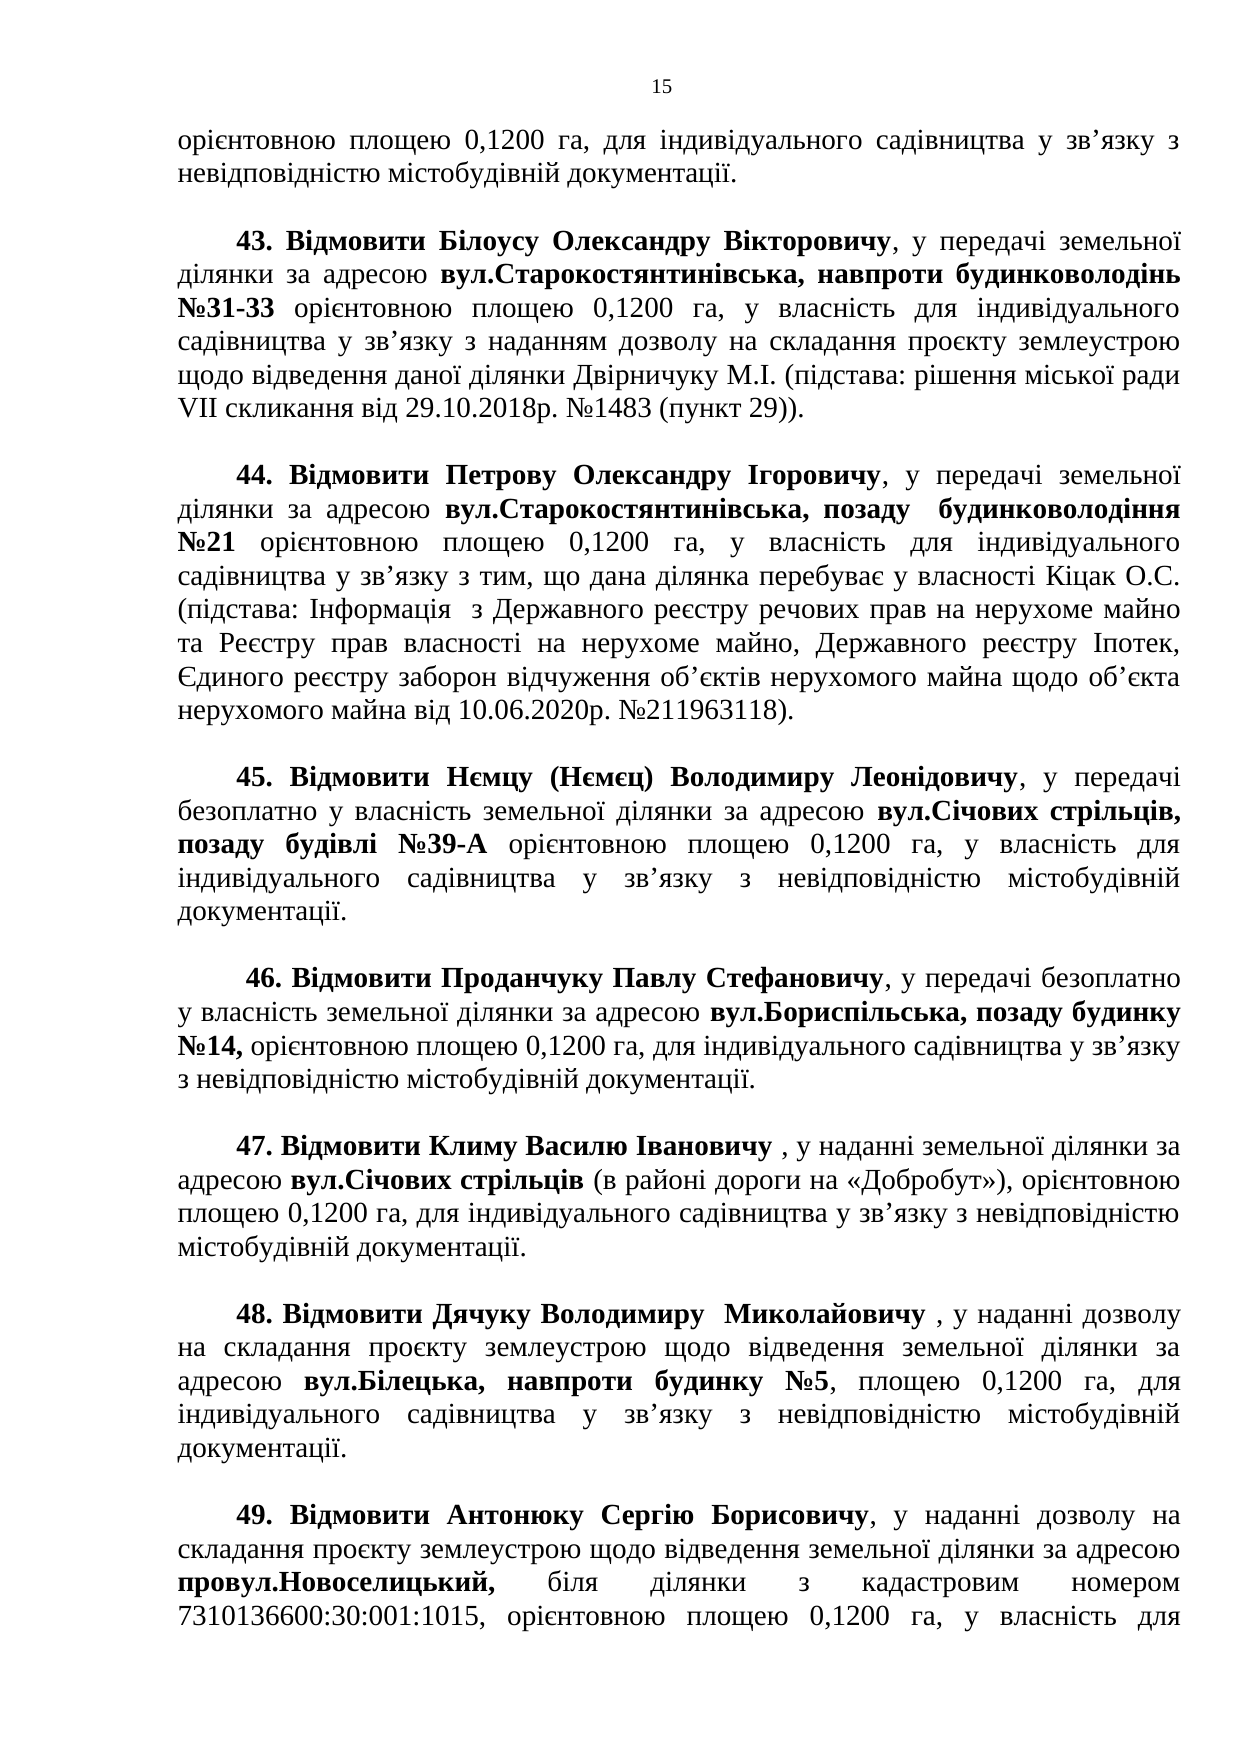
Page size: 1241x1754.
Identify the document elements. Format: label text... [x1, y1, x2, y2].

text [177, 118, 1181, 189]
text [177, 1497, 1181, 1631]
text 44. Відмовити Петрову Олександру Ігоровичу, у передачі земельної ділянки за адресою вул.Старокостянтинівська, позаду будинковолодіння №21 орієнтовною площею 0,1200 га, у власність для індивідуального садівництва у зв’язку з тим, що дана ділянка перебуває у власності Кіцак О.С. (підстава: Інформація з Державного реєстру речових прав на нерухоме майно та Реєстру прав власності на нерухоме майно, Державного реєстру Іпотек, Єдиного реєстру заборон відчуження об’єктів нерухомого майна щодо об’єкта нерухомого майна від 10.06.2020р. №211963118). [177, 457, 1181, 726]
text 43. Відмовити Білоусу Олександру Вікторовичу, у передачі земельної ділянки за адресою вул.Старокостянтинівська, навпроти будинковолодінь №31-33 орієнтовною площею 0,1200 га, у власність для індивідуального садівництва у зв’язку з наданням дозволу на складання проєкту землеустрою щодо відведення даної ділянки Двірничуку М.І. (підстава: рішення міської ради VII скликання від 29.10.2018р. №1483 (пункт 29)). [177, 223, 1181, 424]
text 45. Відмовити Нємцу (Нємєц) Володимиру Леонідовичу, у передачі безоплатно у власність земельної ділянки за адресою вул.Січових стрільців, позаду будівлі №39-А орієнтовною площею 0,1200 га, у власність для індивідуального садівництва у зв’язку з невідповідністю містобудівній документації. [177, 759, 1181, 927]
text 46. Відмовити Проданчуку Павлу Стефановичу, у передачі безоплатно у власність земельної ділянки за адресою вул.Бориспільська, позаду будинку №14, орієнтовною площею 0,1200 га, для індивідуального садівництва у зв’язку з невідповідністю містобудівній документації. [177, 961, 1181, 1095]
text 48. Відмовити Дячуку Володимиру Миколайовичу , у наданні дозволу на складання проєкту землеустрою щодо відведення земельної ділянки за адресою вул.Білецька, навпроти будинку №5, площею 0,1200 га, для індивідуального садівництва у зв’язку з невідповідністю містобудівній документації. [177, 1296, 1181, 1464]
text 47. Відмовити Климу Василю Івановичу , у наданні земельної ділянки за адресою вул.Січових стрільців (в районі дороги на «Добробут»), орієнтовною площею 0,1200 га, для індивідуального садівництва у зв’язку з невідповідністю містобудівній документації. [177, 1128, 1181, 1262]
